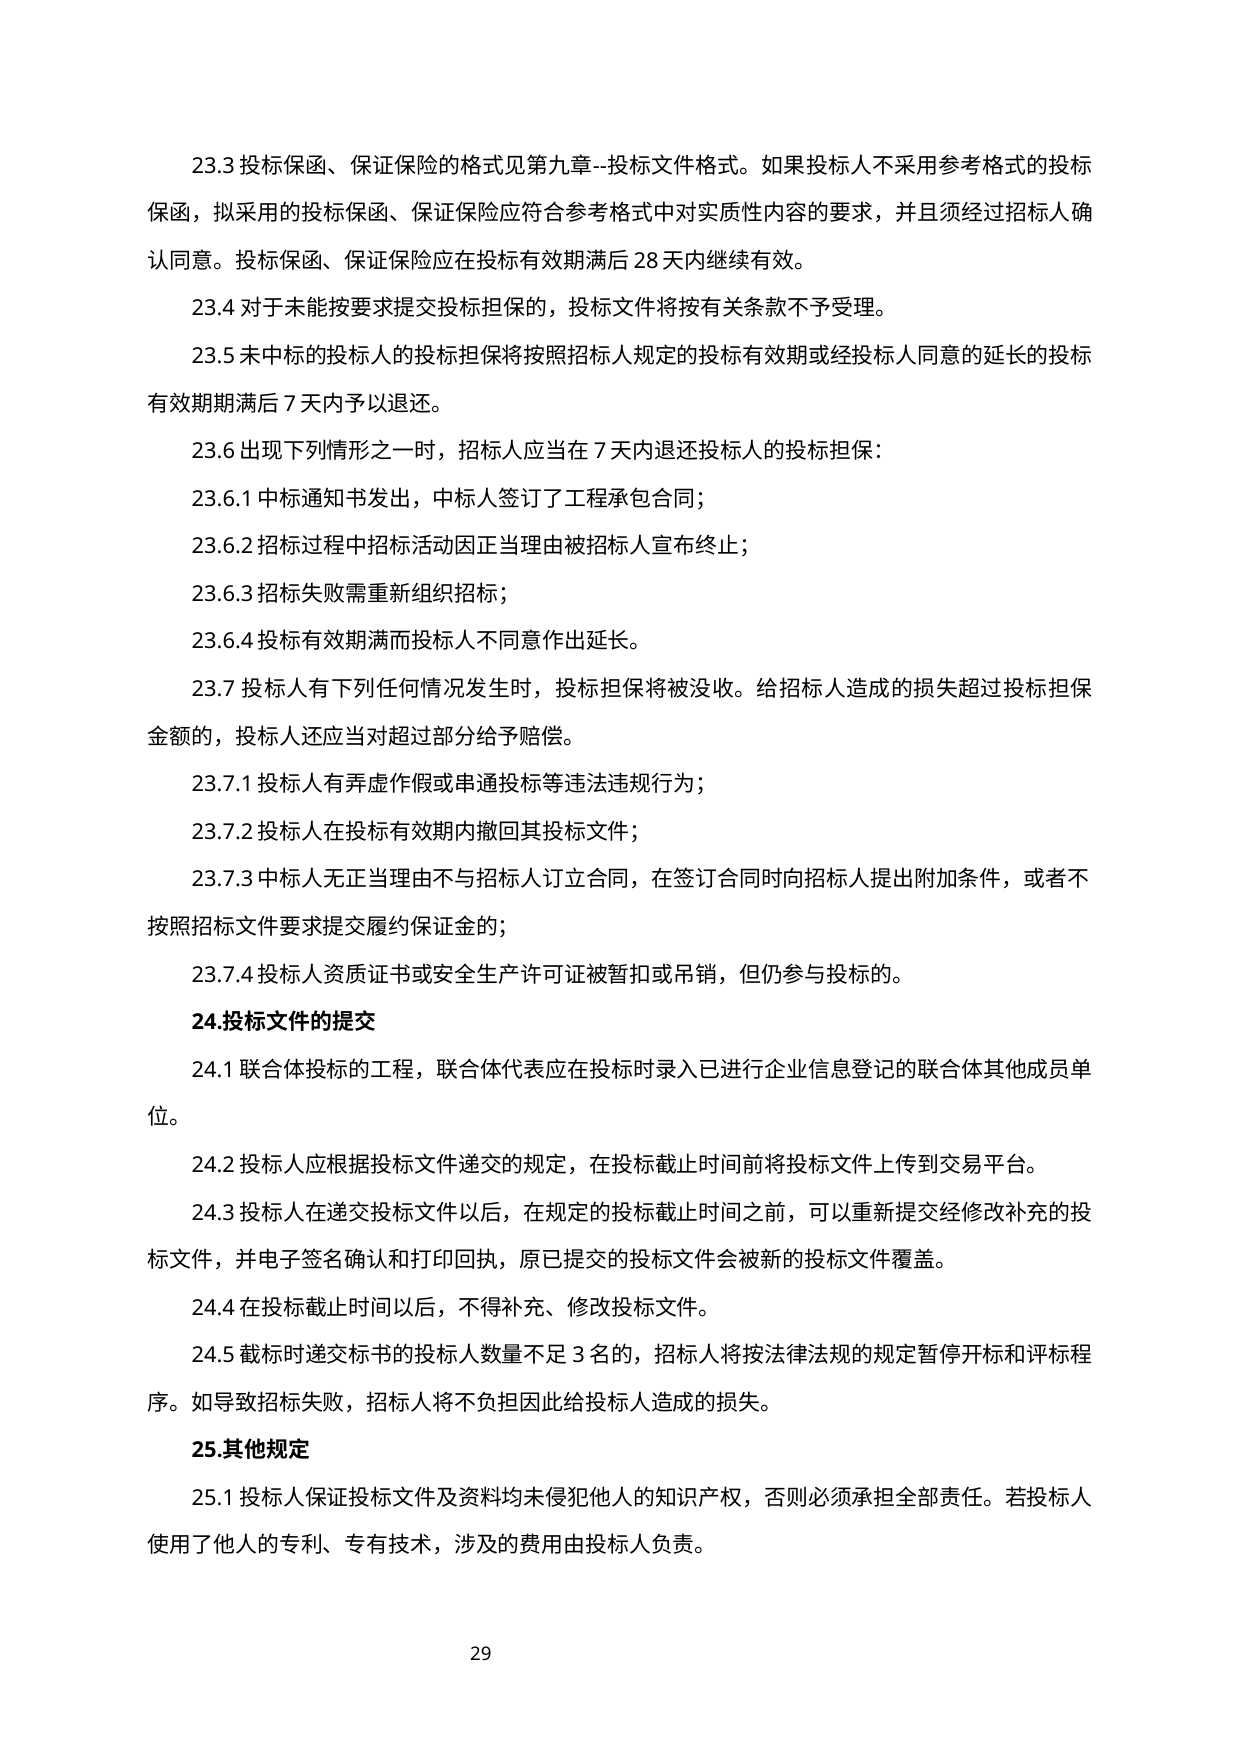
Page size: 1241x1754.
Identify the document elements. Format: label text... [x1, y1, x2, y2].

text 24.1联合体投标的工程，联合体代表应在投标时录入已进行企业信息登记的联合体其他成员单位。 [148, 1052, 1093, 1131]
text 24.5截标时递交标书的投标人数量不足3名的，招标人将按法律法规的规定暂停开标和评标程序。如导致招标失败，招标人将不负担因此给投标人造成的损失。 [148, 1337, 1093, 1416]
text 25.其他规定 [148, 1432, 1093, 1464]
text 23.6.1中标通知书发出，中标人签订了工程承包合同； [148, 481, 1093, 512]
text 23.6.2招标过程中招标活动因正当理由被招标人宣布终止； [148, 528, 1093, 560]
text 23.7.1投标人有弄虚作假或串通投标等违法违规行为； [148, 766, 1093, 798]
text 23.6.3招标失败需重新组织招标； [148, 576, 1093, 608]
text 23.5未中标的投标人的投标担保将按照招标人规定的投标有效期或经投标人同意的延长的投标有效期期满后7天内予以退还。 [148, 338, 1093, 417]
text 24.投标文件的提交 [148, 1004, 1093, 1036]
text 24.3投标人在递交投标文件以后，在规定的投标截止时间之前，可以重新提交经修改补充的投标文件，并电子签名确认和打印回执，原已提交的投标文件会被新的投标文件覆盖。 [148, 1194, 1093, 1274]
text 23.7.3中标人无正当理由不与招标人订立合同，在签订合同时向招标人提出附加条件，或者不按照招标文件要求提交履约保证金的； [148, 861, 1093, 941]
text 23.4 对于未能按要求提交投标担保的，投标文件将按有关条款不予受理。 [148, 290, 1093, 322]
text 24.4在投标截止时间以后，不得补充、修改投标文件。 [148, 1289, 1093, 1321]
text 23.7 投标人有下列任何情况发生时，投标担保将被没收。给招标人造成的损失超过投标担保金额的，投标人还应当对超过部分给予赔偿。 [148, 671, 1093, 750]
text 23.3投标保函、保证保险的格式见第九章--投标文件格式。如果投标人不采用参考格式的投标保函，拟采用的投标保函、保证保险应符合参考格式中对实质性内容的要求，并且须经过招标人确认同意。投标保函、保证保险应在投标有效期满后28天内继续有效。 [148, 148, 1093, 274]
text 23.6.4投标有效期满而投标人不同意作出延长。 [148, 623, 1093, 655]
text 24.2投标人应根据投标文件递交的规定，在投标截止时间前将投标文件上传到交易平台。 [148, 1147, 1093, 1179]
text 23.7.2投标人在投标有效期内撤回其投标文件； [148, 814, 1093, 846]
text 23.6出现下列情形之一时，招标人应当在7天内退还投标人的投标担保： [148, 433, 1093, 465]
text 25.1投标人保证投标文件及资料均未侵犯他人的知识产权，否则必须承担全部责任。若投标人使用了他人的专利、专有技术，涉及的费用由投标人负责。 [148, 1480, 1093, 1559]
text 23.7.4投标人资质证书或安全生产许可证被暂扣或吊销，但仍参与投标的。 [148, 957, 1093, 988]
